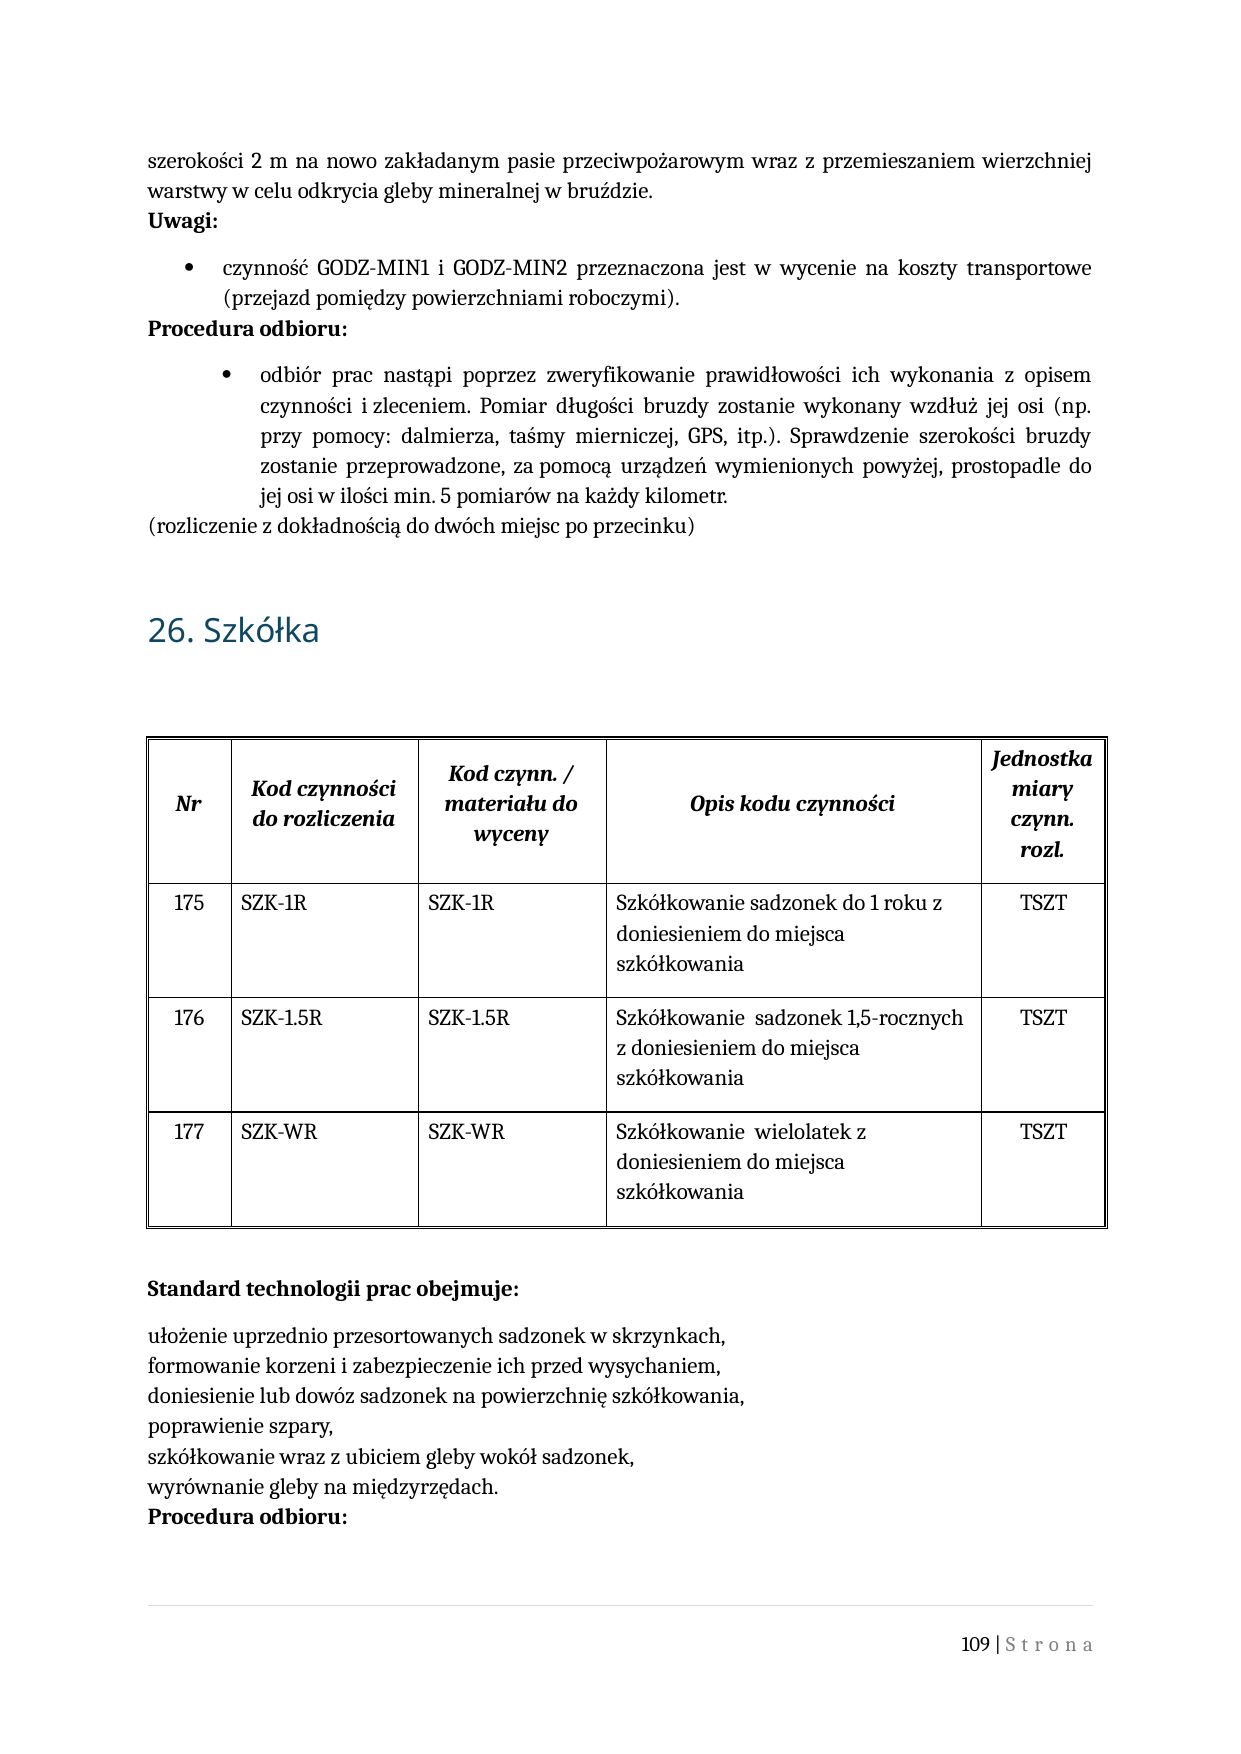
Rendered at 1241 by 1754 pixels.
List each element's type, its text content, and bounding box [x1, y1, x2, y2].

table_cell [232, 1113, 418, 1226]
text poprawienie szpary, [148, 1413, 1093, 1439]
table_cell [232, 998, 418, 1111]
text ułożenie uprzednio przesortowanych sadzonek w skrzynkach, [148, 1323, 1093, 1349]
text formowanie korzeni i zabezpieczenie ich przed wysychaniem, [148, 1353, 1093, 1379]
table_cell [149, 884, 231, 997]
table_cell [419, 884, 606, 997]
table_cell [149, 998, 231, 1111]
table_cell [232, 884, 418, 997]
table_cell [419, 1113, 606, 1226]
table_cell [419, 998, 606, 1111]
text Procedura odbioru: [148, 315, 1093, 342]
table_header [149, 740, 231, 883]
text Uwagi: [148, 208, 1093, 234]
text Standard technologii prac obejmuje: [148, 1276, 1093, 1302]
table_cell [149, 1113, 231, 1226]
text 26. Szkółka [148, 607, 1093, 652]
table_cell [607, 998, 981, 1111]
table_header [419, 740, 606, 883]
text wyrównanie gleby na międzyrzędach. [148, 1474, 1093, 1500]
text szkółkowanie wraz z ubiciem gleby wokół sadzonek, [148, 1443, 1093, 1470]
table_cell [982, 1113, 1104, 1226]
text doniesienie lub dowóz sadzonek na powierzchnię szkółkowania, [148, 1383, 1093, 1409]
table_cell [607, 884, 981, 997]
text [148, 148, 1093, 204]
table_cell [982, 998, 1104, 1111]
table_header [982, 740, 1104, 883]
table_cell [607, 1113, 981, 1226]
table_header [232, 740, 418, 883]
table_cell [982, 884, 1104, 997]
text Procedura odbioru: [148, 1504, 1093, 1530]
list czynność GODZ-MIN1 i GODZ-MIN2 przeznaczona jest w wycenie na koszty transportowe (przejazd pomiędzy powierzchniami roboczymi). [185, 255, 1093, 311]
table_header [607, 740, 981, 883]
list odbiór prac nastąpi poprzez zweryfikowanie prawidłowości ich wykonania z opisem czynności i zleceniem. Pomiar długości bruzdy zostanie wykonany wzdłuż jej osi (np. przy pomocy: dalmierza, taśmy mierniczej, GPS, itp.). Sprawdzenie szerokości bruzdy zostanie przeprowadzone, za pomocą urządzeń wymienionych powyżej, prostopadle do jej osi w ilości min. 5 pomiarów na każdy kilometr. [223, 362, 1093, 509]
text (rozliczenie z dokładnością do dwóch miejsc po przecinku) [148, 513, 1093, 539]
